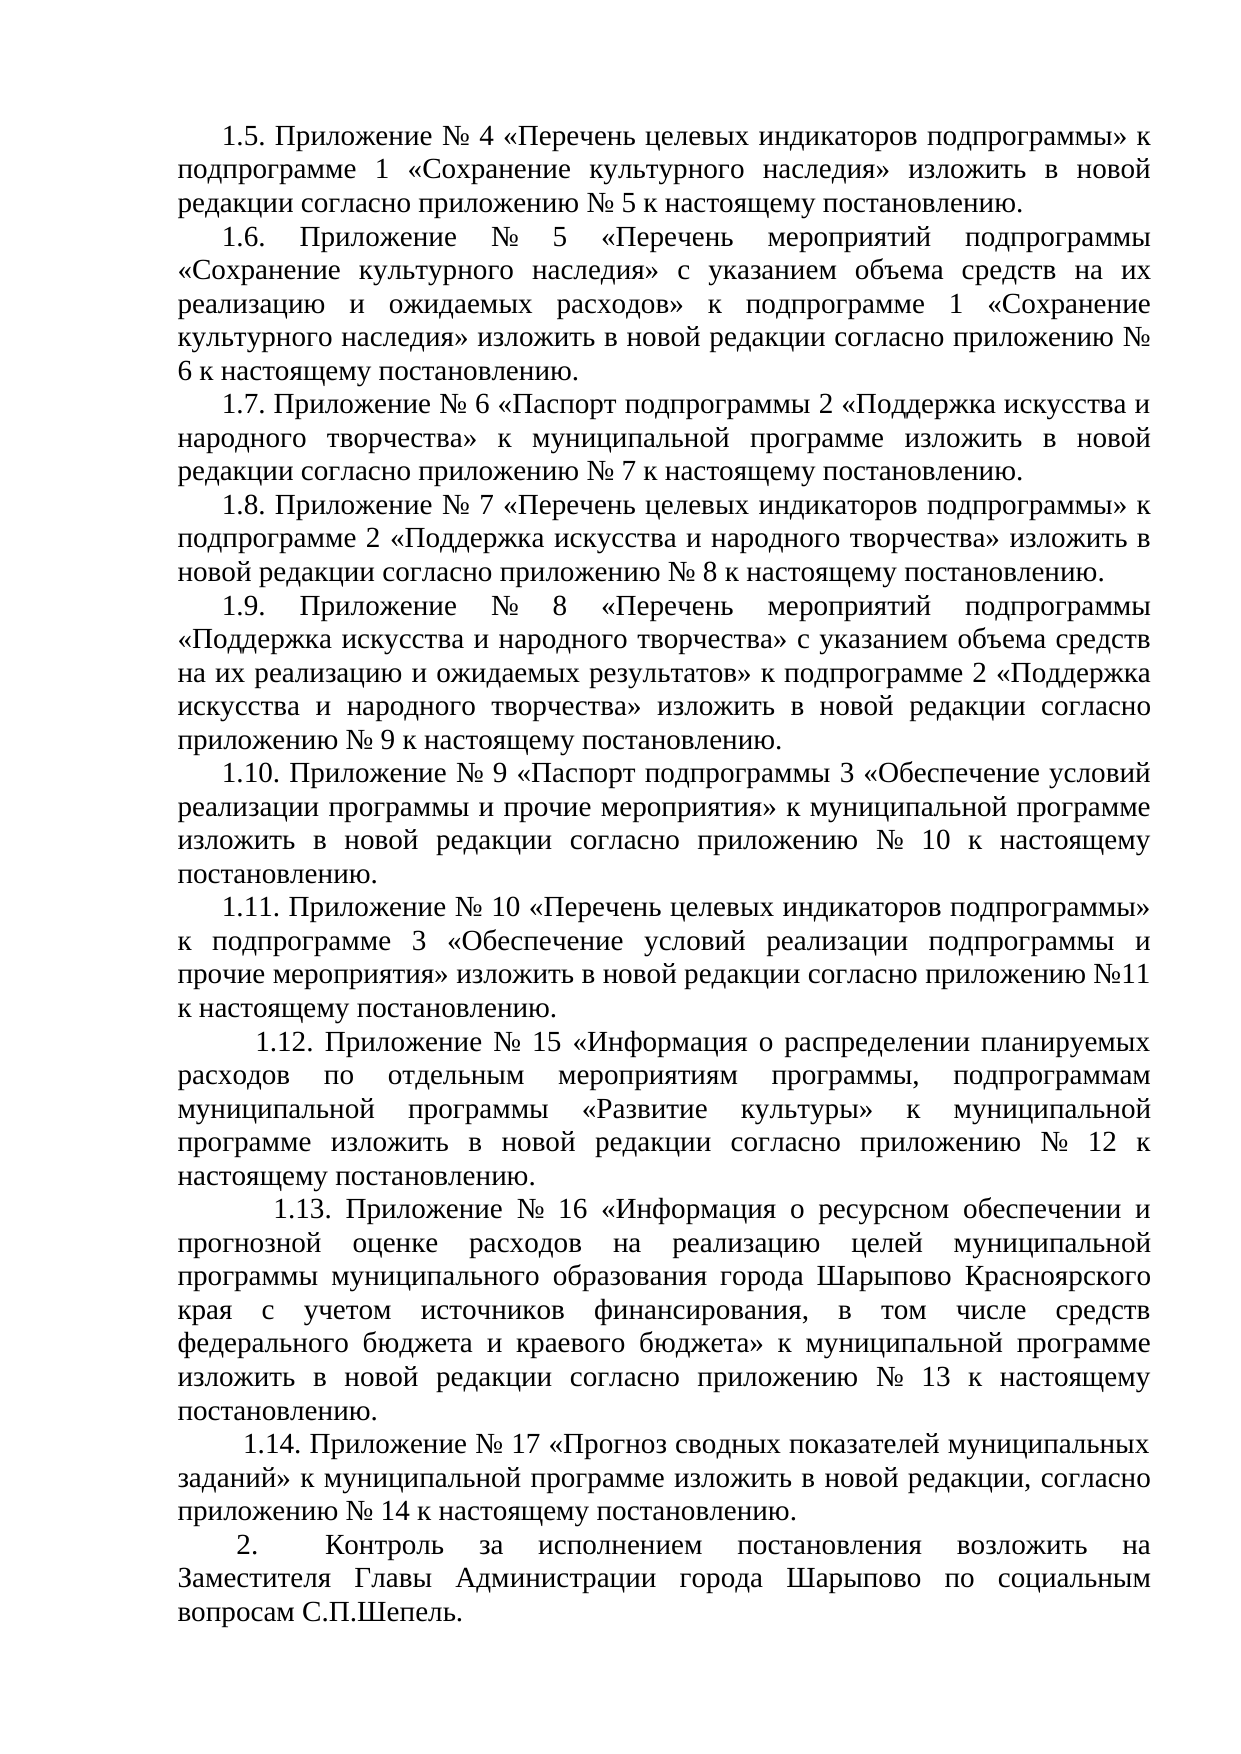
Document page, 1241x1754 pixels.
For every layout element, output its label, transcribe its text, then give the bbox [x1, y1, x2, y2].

list 1.7. Приложение № 6 «Паспорт подпрограммы 2 «Поддержка искусства и народного творчества» к муниципальной программе изложить в новой редакции согласно приложению № 7 к настоящему постановлению. [177, 386, 1152, 487]
text 1.12. Приложение № 15 «Информация о распределении планируемых расходов по отдельным мероприятиям программы, подпрограммам муниципальной программы «Развитие культуры» к муниципальной программе изложить в новой редакции согласно приложению № 12 к настоящему постановлению. [177, 1024, 1152, 1191]
list 1.8. Приложение № 7 «Перечень целевых индикаторов подпрограммы» к подпрограмме 2 «Поддержка искусства и народного творчества» изложить в новой редакции согласно приложению № 8 к настоящему постановлению. [177, 487, 1152, 588]
text 1.13. Приложение № 16 «Информация о ресурсном обеспечении и прогнозной оценке расходов на реализацию целей муниципальной программы муниципального образования города Шарыпово Красноярского края с учетом источников финансирования, в том числе средств федерального бюджета и краевого бюджета» к муниципальной программе изложить в новой редакции согласно приложению № 13 к настоящему постановлению. [177, 1191, 1152, 1426]
list 1.11. Приложение № 10 «Перечень целевых индикаторов подпрограммы» к подпрограмме 3 «Обеспечение условий реализации подпрограммы и прочие мероприятия» изложить в новой редакции согласно приложению №11 к настоящему постановлению. [177, 889, 1152, 1024]
list 1.5. Приложение № 4 «Перечень целевых индикаторов подпрограммы» к подпрограмме 1 «Сохранение культурного наследия» изложить в новой редакции согласно приложению № 5 к настоящему постановлению. [177, 118, 1152, 219]
list 1.9. Приложение № 8 «Перечень мероприятий подпрограммы «Поддержка искусства и народного творчества» с указанием объема средств на их реализацию и ожидаемых результатов» к подпрограмме 2 «Поддержка искусства и народного творчества» изложить в новой редакции согласно приложению № 9 к настоящему постановлению. [177, 588, 1152, 755]
list 1.10. Приложение № 9 «Паспорт подпрограммы 3 «Обеспечение условий реализации программы и прочие мероприятия» к муниципальной программе изложить в новой редакции согласно приложению № 10 к настоящему постановлению. [177, 755, 1152, 889]
text 1.14. Приложение № 17 «Прогноз сводных показателей муниципальных заданий» к муниципальной программе изложить в новой редакции, согласно приложению № 14 к настоящему постановлению. [177, 1426, 1152, 1527]
list Контроль за исполнением постановления возложить на Заместителя Главы Администрации города Шарыпово по социальным вопросам С.П.Шепель. [177, 1527, 1152, 1627]
list 1.6. Приложение № 5 «Перечень мероприятий подпрограммы «Сохранение культурного наследия» с указанием объема средств на их реализацию и ожидаемых расходов» к подпрограмме 1 «Сохранение культурного наследия» изложить в новой редакции согласно приложению № 6 к настоящему постановлению. [177, 219, 1152, 386]
